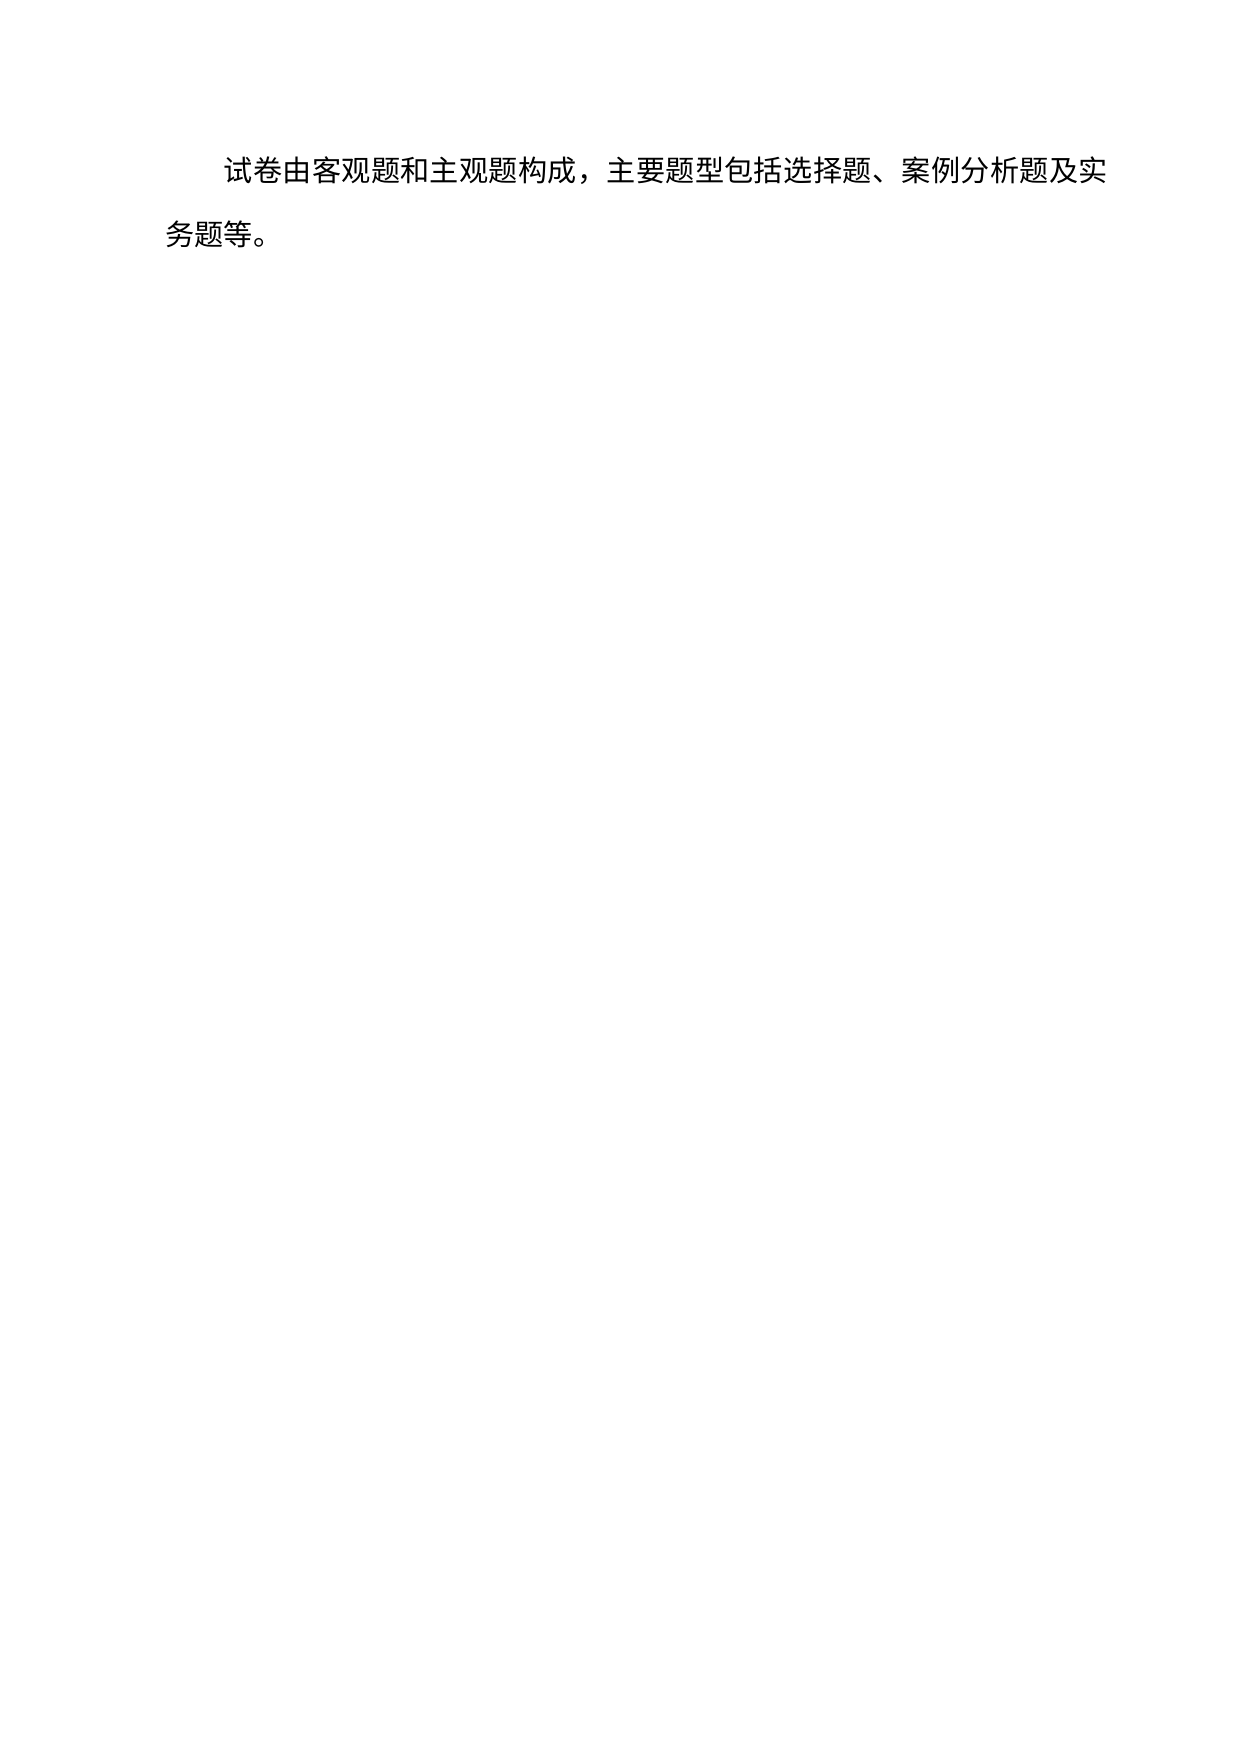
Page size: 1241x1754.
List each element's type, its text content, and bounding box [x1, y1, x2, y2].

text 试卷由客观题和主观题构成，主要题型包括选择题、案例分析题及实务题等。 [165, 148, 1111, 254]
